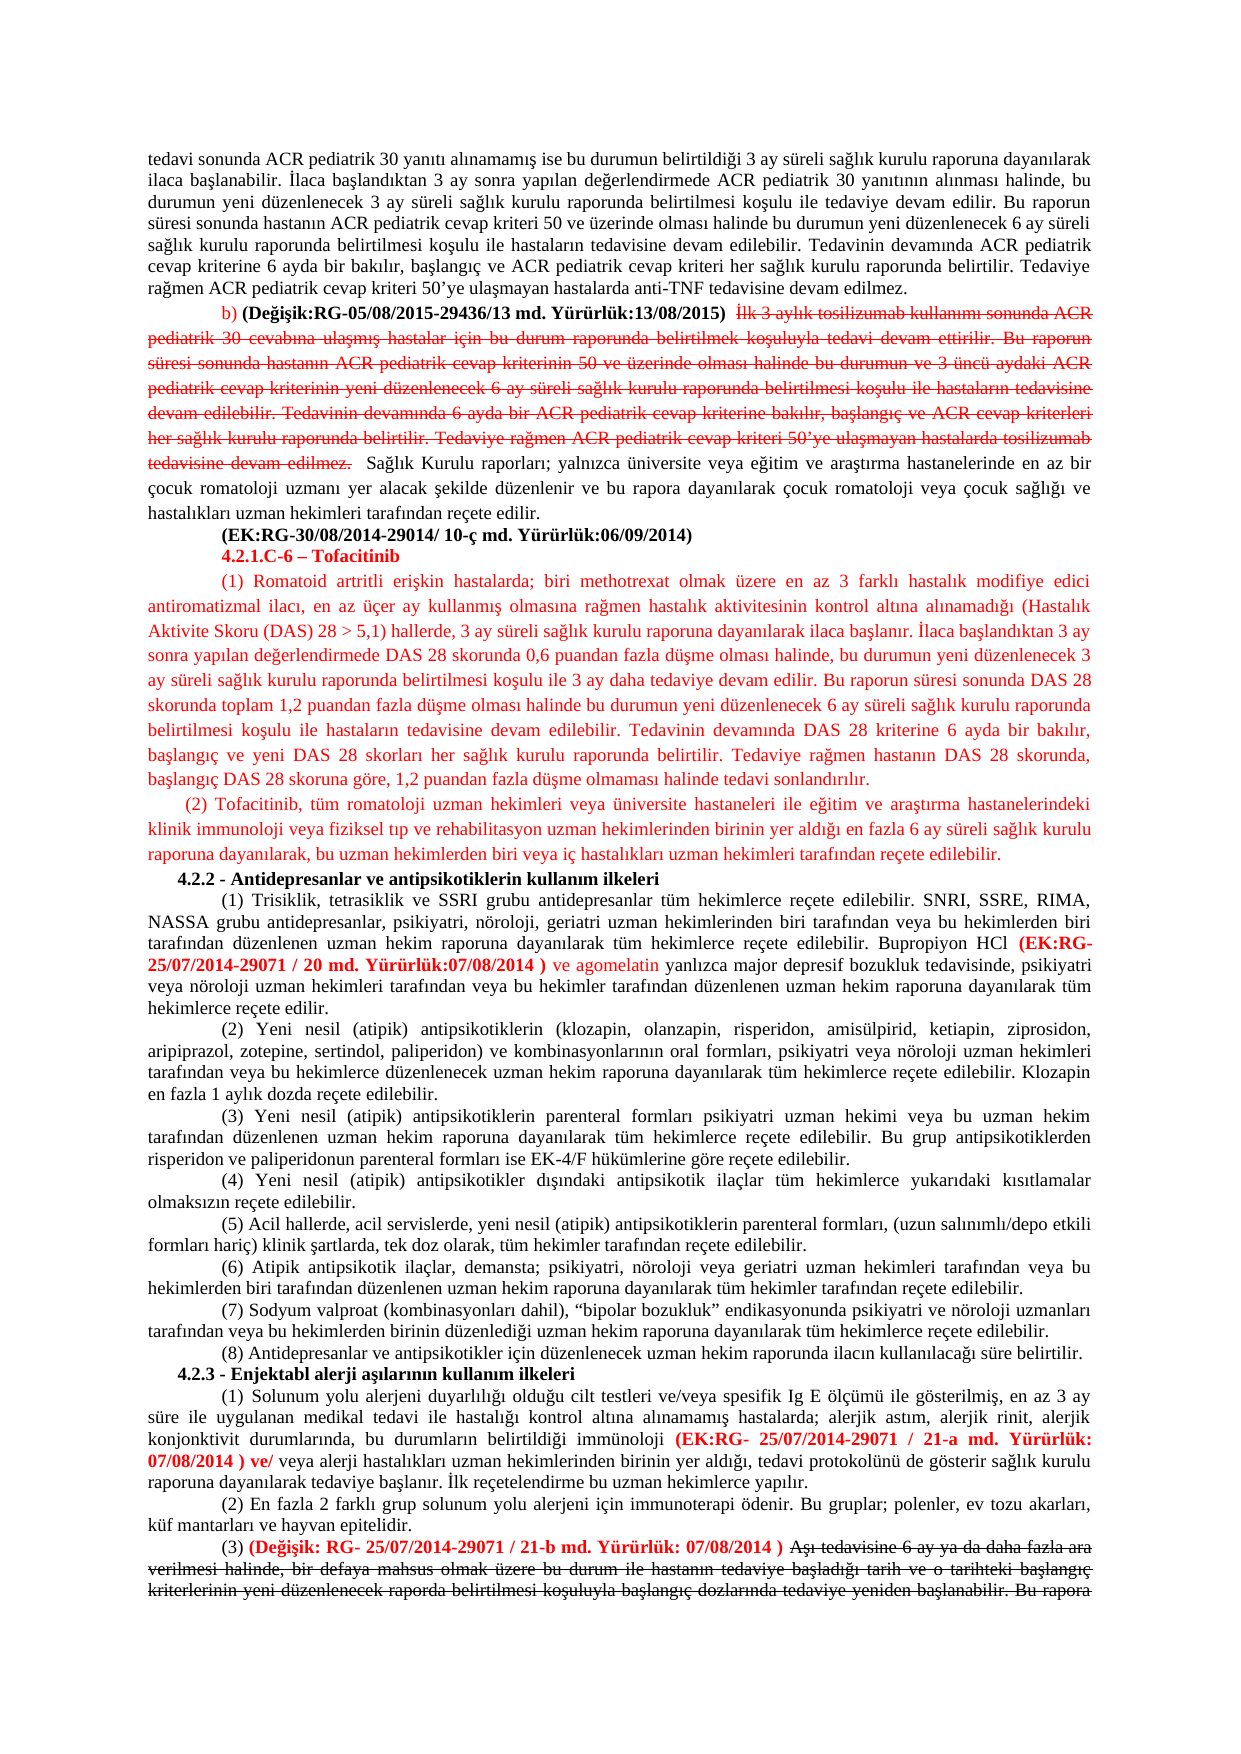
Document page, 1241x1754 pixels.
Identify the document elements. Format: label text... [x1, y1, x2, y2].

text (2) Aktif sistemik /poliartiküler juvenil idiopatik artriti bulunan 2 yaş ve üzeri çocuklarda; [148, 273, 1093, 298]
text b) (Değişik:RG-05/08/2015-29436/13 md. Yürürlük:13/08/2015) İlk 3 aylık tosilizumab kullanımı sonunda ACR pediatrik 30 cevabına ulaşmış hastalar için bu durum raporunda belirtilmek koşuluyla tedavi devam ettirilir. Bu raporun süresi sonunda hastanın ACR pediatrik cevap kriterinin 50 ve üzerinde olması halinde bu durumun ve 3 üncü aydaki ACR pediatrik cevap kriterinin yeni düzenlenecek 6 ay süreli sağlık kurulu raporunda belirtilmesi koşulu ile hastaların tedavisine devam edilebilir. Tedavinin devamında 6 ayda bir ACR pediatrik cevap kriterine bakılır, başlangıç ve ACR cevap kriterleri her sağlık kurulu raporunda belirtilir. Tedaviye rağmen ACR pediatrik cevap kriteri 50’ye ulaşmayan hastalarda tosilizumab tedavisine devam edilmez. Sağlık Kurulu raporları; yalnızca üniversite veya eğitim ve araştırma hastanelerinde en az bir çocuk romatoloji uzmanı yer alacak şekilde düzenlenir ve bu rapora dayanılarak çocuk romatoloji veya çocuk sağlığı ve hastalıkları uzman hekimleri tarafından reçete edilir. [148, 535, 1093, 625]
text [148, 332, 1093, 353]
text (1) Trisiklik, tetrasiklik ve SSRI grubu antidepresanlar tüm hekimlerce reçete edilebilir. SNRI, SSRE, RIMA, NASSA grubu antidepresanlar, psikiyatri, nöroloji, geriatri uzman hekimlerinden biri tarafından veya bu hekimlerden biri tarafından düzenlenen uzman hekim raporuna dayanılarak tüm hekimlerce reçete edilebilir. Bupropiyon HCl (EK:RG- 25/07/2014-29071 / 20 md. Yürürlük:07/08/2014 ) ve agomelatin yanlızca major depresif bozukluk tedavisinde, psikiyatri veya nöroloji uzman hekimleri tarafından veya bu hekimler tarafından düzenlenen uzman hekim raporuna dayanılarak tüm hekimlerce reçete edilir. [148, 1125, 1093, 1254]
text a) (Değişik:RG-05/08/2015-29436/13 md. Yürürlük:13/08/2015) 3 aylık anti-TNF tedavisine rağmen ACR pediatrik 30 cevap kriterine ulaşamayan çocuk hastalarda, yalnızca üniversite veya eğitim ve araştırma hastanelerinde içinde en az bir çocuk romatoloji uzmanının bulunduğu 6 ay süreli sağlık kurulu raporuna dayanılarak bu uzman hekimler veya çocuk sağlığı ve hastalıkları uzman hekimleri tarafından reçete edilir. NSAİ ve/veya methotrexat veya anti-TNF ile 3 aylık tedavi sonunda ACR pediatrik 30 yanıtı alınamamış ise bu durumun belirtildiği 3 ay süreli sağlık kurulu raporuna dayanılarak ilaca başlanabilir. İlaca başlandıktan 3 ay sonra yapılan değerlendirmede ACR pediatrik 30 yanıtının alınması halinde, bu durumun yeni düzenlenecek 3 ay süreli sağlık kurulu raporunda belirtilmesi koşulu ile tedaviye devam edilir. Bu raporun süresi sonunda hastanın ACR pediatrik cevap kriteri 50 ve üzerinde olması halinde bu durumun yeni düzenlenecek 6 ay süreli sağlık kurulu raporunda belirtilmesi koşulu ile hastaların tedavisine devam edilebilir. Tedavinin devamında ACR pediatrik cevap kriterine 6 ayda bir bakılır, başlangıç ve ACR pediatrik cevap kriteri her sağlık kurulu raporunda belirtilir. Tedaviye rağmen ACR pediatrik cevap kriteri 50’ye ulaşmayan hastalarda anti-TNF tedavisine devam edilmez. [148, 354, 1093, 535]
text (6) Atipik antipsikotik ilaçlar, demansta; psikiyatri, nöroloji veya geriatri uzman hekimleri tarafından veya bu hekimlerden biri tarafından düzenlenen uzman hekim raporuna dayanılarak tüm hekimler tarafından reçete edilebilir. [148, 1492, 1093, 1535]
text (2) Yeni nesil (atipik) antipsikotiklerin (klozapin, olanzapin, risperidon, amisülpirid, ketiapin, ziprosidon, aripiprazol, zotepine, sertindol, paliperidon) ve kombinasyonlarının oral formları, psikiyatri veya nöroloji uzman hekimleri tarafından veya bu hekimlerce düzenlenecek uzman hekim raporuna dayanılarak tüm hekimlerce reçete edilebilir. Klozapin en fazla 1 aylık dozda reçete edilebilir. [148, 1254, 1093, 1341]
text (8) Antidepresanlar ve antipsikotikler için düzenlenecek uzman hekim raporunda ilacın kullanılacağı süre belirtilir. [148, 1578, 1093, 1599]
subtitle 4.2.2 - Antidepresanlar ve antipsikotiklerin kullanım ilkeleri [148, 1104, 1093, 1125]
text (3) Yeni nesil (atipik) antipsikotiklerin parenteral formları psikiyatri uzman hekimi veya bu uzman hekim tarafından düzenlenen uzman hekim raporuna dayanılarak tüm hekimlerce reçete edilebilir. Bu grup antipsikotiklerden risperidon ve paliperidonun parenteral formları ise EK-4/F hükümlerine göre reçete edilebilir. [148, 1341, 1093, 1406]
text 4.2.1.C-6 – Tofacitinib [148, 781, 1093, 803]
text (5) Acil hallerde, acil servislerde, yeni nesil (atipik) antipsikotiklerin parenteral formları, (uzun salınımlı/depo etkili formları hariç) klinik şartlarda, tek doz olarak, tüm hekimler tarafından reçete edilebilir. [148, 1449, 1093, 1492]
text b) (Değişik:RG-05/08/2015-29436/13 md. Yürürlük:13/08/2015) İlk 3 aylık tosilizumab kullanımı sonunda ACR pediatrik 30 cevabına ulaşmış hastalar için bu durum raporunda belirtilmek koşuluyla tedavi devam ettirilir. Bu raporun süresi sonunda hastanın ACR pediatrik cevap kriterinin 50 ve üzerinde olması halinde bu durumun ve 3 üncü aydaki ACR pediatrik cevap kriterinin yeni düzenlenecek 6 ay süreli sağlık kurulu raporunda belirtilmesi koşulu ile hastaların tedavisine devam edilebilir. Tedavinin devamında 6 ayda bir ACR pediatrik cevap kriterine bakılır, başlangıç ve ACR cevap kriterleri her sağlık kurulu raporunda belirtilir. Tedaviye rağmen ACR pediatrik cevap kriteri 50’ye ulaşmayan hastalarda tosilizumab tedavisine devam edilmez. Sağlık Kurulu raporları; yalnızca üniversite veya eğitim ve araştırma hastanelerinde en az bir çocuk romatoloji uzmanı yer alacak şekilde düzenlenir ve bu rapora dayanılarak çocuk romatoloji veya çocuk sağlığı ve hastalıkları uzman hekimleri tarafından reçete edilir. [148, 651, 1093, 760]
text (EK:RG-30/08/2014-29014/ 10-ç md. Yürürlük:06/09/2014) [148, 760, 1093, 781]
text (1) Romatoid artritli erişkin hastalarda; biri methotrexat olmak üzere en az 3 farklı hastalık modifiye edici antiromatizmal ilacı, en az üçer ay kullanmış olmasına rağmen hastalık aktivitesinin kontrol altına alınamadığı (Hastalık Aktivite Skoru (DAS) 28 > 5,1) hallerde, 3 ay süreli sağlık kurulu raporuna dayanılarak ilaca başlanır. İlaca başlandıktan 3 ay sonra yapılan değerlendirmede DAS 28 skorunda 0,6 puandan fazla düşme olması halinde, bu durumun yeni düzenlenecek 3 ay süreli sağlık kurulu raporunda belirtilmesi koşulu ile 3 ay daha tedaviye devam edilir. Bu raporun süresi sonunda DAS 28 skorunda toplam 1,2 puandan fazla düşme olması halinde bu durumun yeni düzenlenecek 6 ay süreli sağlık kurulu raporunda belirtilmesi koşulu ile hastaların tedavisine devam edilebilir. Tedavinin devamında DAS 28 kriterine 6 ayda bir bakılır, başlangıç ve yeni DAS 28 skorları her sağlık kurulu raporunda belirtilir. Tedaviye rağmen hastanın DAS 28 skorunda, başlangıç DAS 28 skoruna göre, 1,2 puandan fazla düşme olmaması halinde tedavi sonlandırılır. [148, 806, 1093, 1026]
text c) Bu raporun süresi sonunda DAS 28 skorunda toplam 1,2 puandan fazla düşme olması halinde bu durumun yeni düzenlenecek 6 ay süreli sağlık kurulu raporunda belirtilmesi koşulu ile hastaların tedavisine devam edilebilir. [148, 148, 1093, 198]
text (4) Yeni nesil (atipik) antipsikotikler dışındaki antipsikotik ilaçlar tüm hekimlerce yukarıdaki kısıtlamalar olmaksızın reçete edilebilir. [148, 1406, 1093, 1449]
text (2) Tofacitinib, tüm romatoloji uzman hekimleri veya üniversite hastaneleri ile eğitim ve araştırma hastanelerindeki klinik immunoloji veya fiziksel tıp ve rehabilitasyon uzman hekimlerinden birinin yer aldığı en fazla 6 ay süreli sağlık kurulu raporuna dayanılarak, bu uzman hekimlerden biri veya iç hastalıkları uzman hekimleri tarafından reçete edilebilir. [148, 1029, 1093, 1100]
text ç) Tedavinin devamında DAS 28 kriterine 6 ayda bir bakılır, başlangıç ve yeni DAS 28 skorları her 6 ay süreli sağlık kurulu raporunda belirtilir. Tedaviye rağmen hastanın DAS 28 skorunda, başlangıç DAS 28 skoruna göre 1,2 puandan fazla düşme olmaması halinde tedavi sonlandırılır. [148, 198, 1093, 273]
text (7) Sodyum valproat (kombinasyonları dahil), “bipolar bozukluk” endikasyonunda psikiyatri ve nöroloji uzmanları tarafından veya bu hekimlerden birinin düzenlediği uzman hekim raporuna dayanılarak tüm hekimlerce reçete edilebilir. [148, 1535, 1093, 1578]
